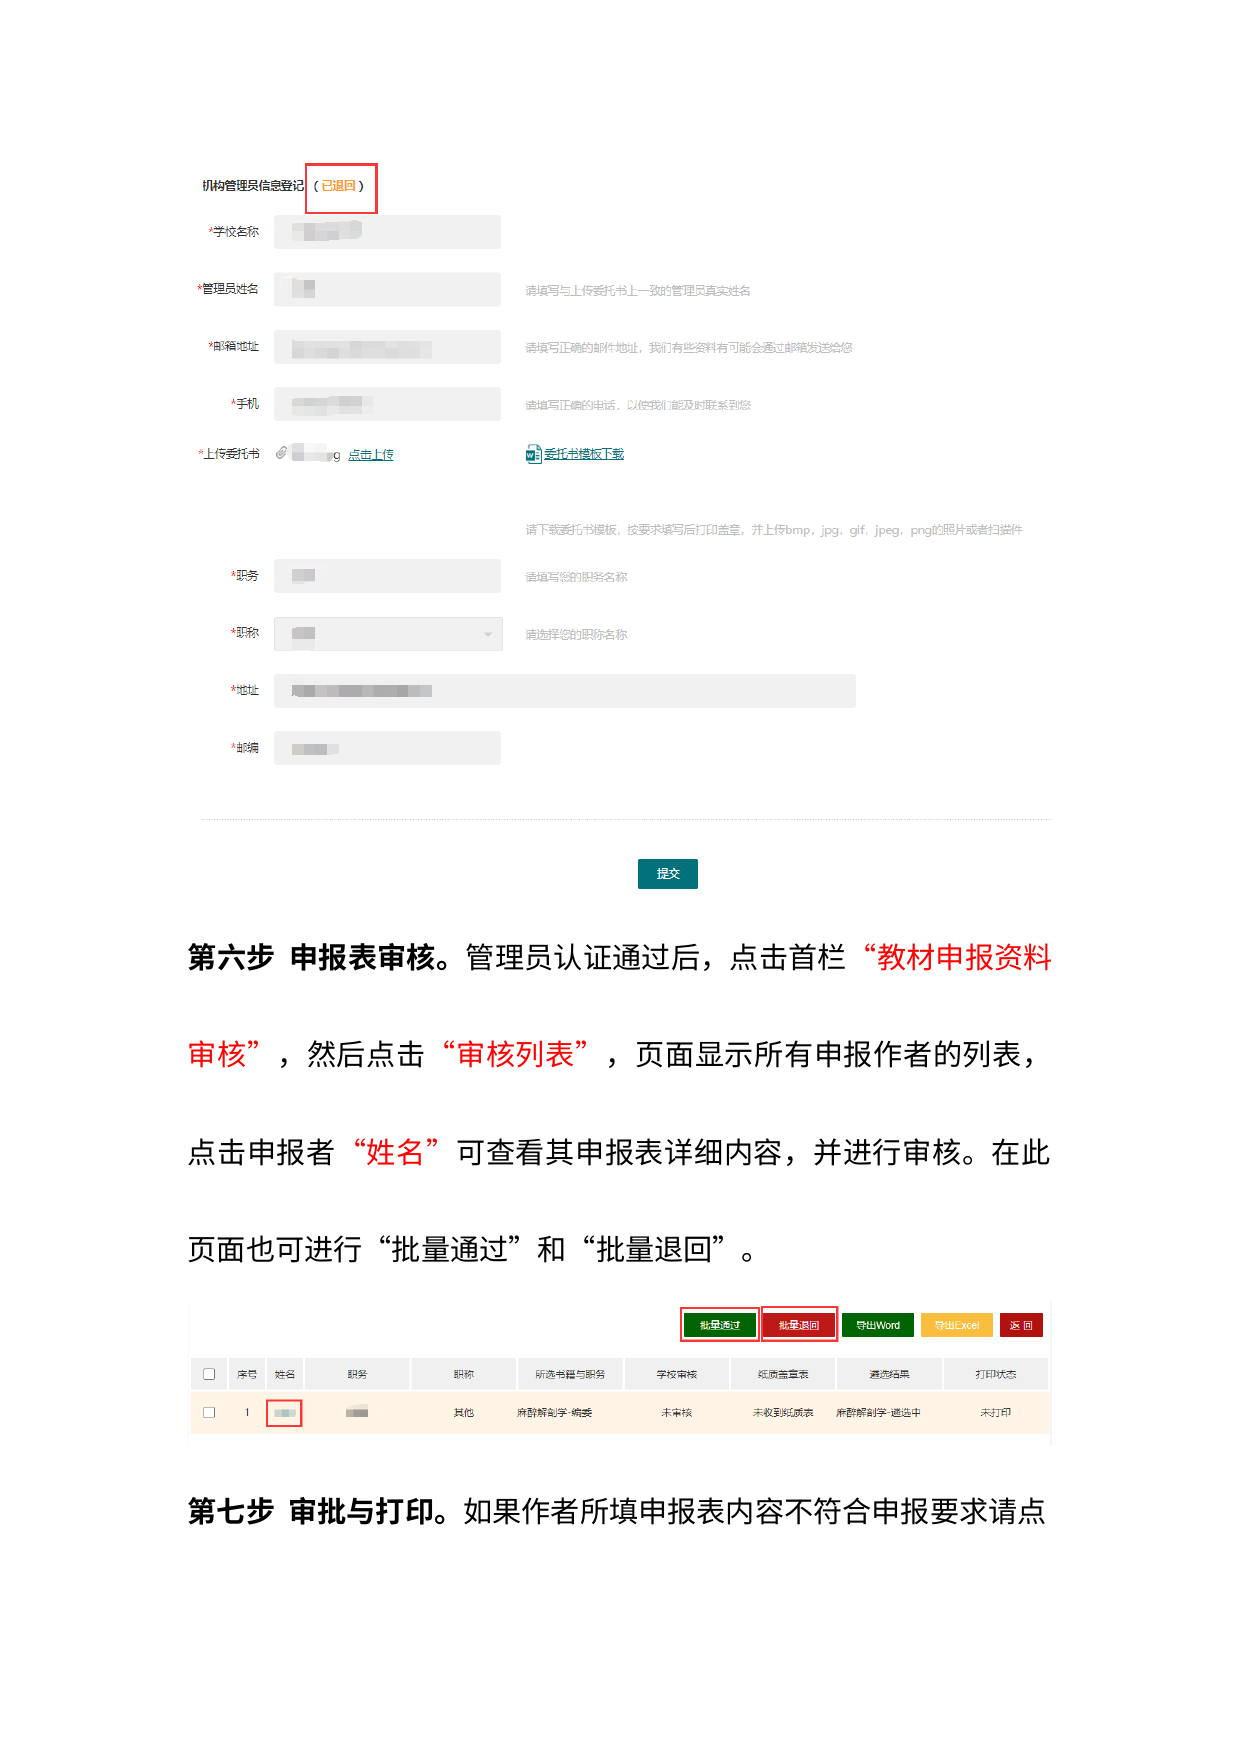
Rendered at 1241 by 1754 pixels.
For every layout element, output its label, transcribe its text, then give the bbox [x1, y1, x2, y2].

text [187, 1477, 1053, 1542]
picture [187, 162, 1053, 899]
text 第六步 申报表审核。管理员认证通过后，点击首栏“教材申报资料审核”，然后点击“审核列表”，页面显示所有申报作者的列表，点击申报者“姓名”可查看其申报表详细内容，并进行审核。在此页面也可进行“批量通过”和“批量退回”。 [187, 923, 1053, 1280]
picture [188, 1301, 1052, 1446]
